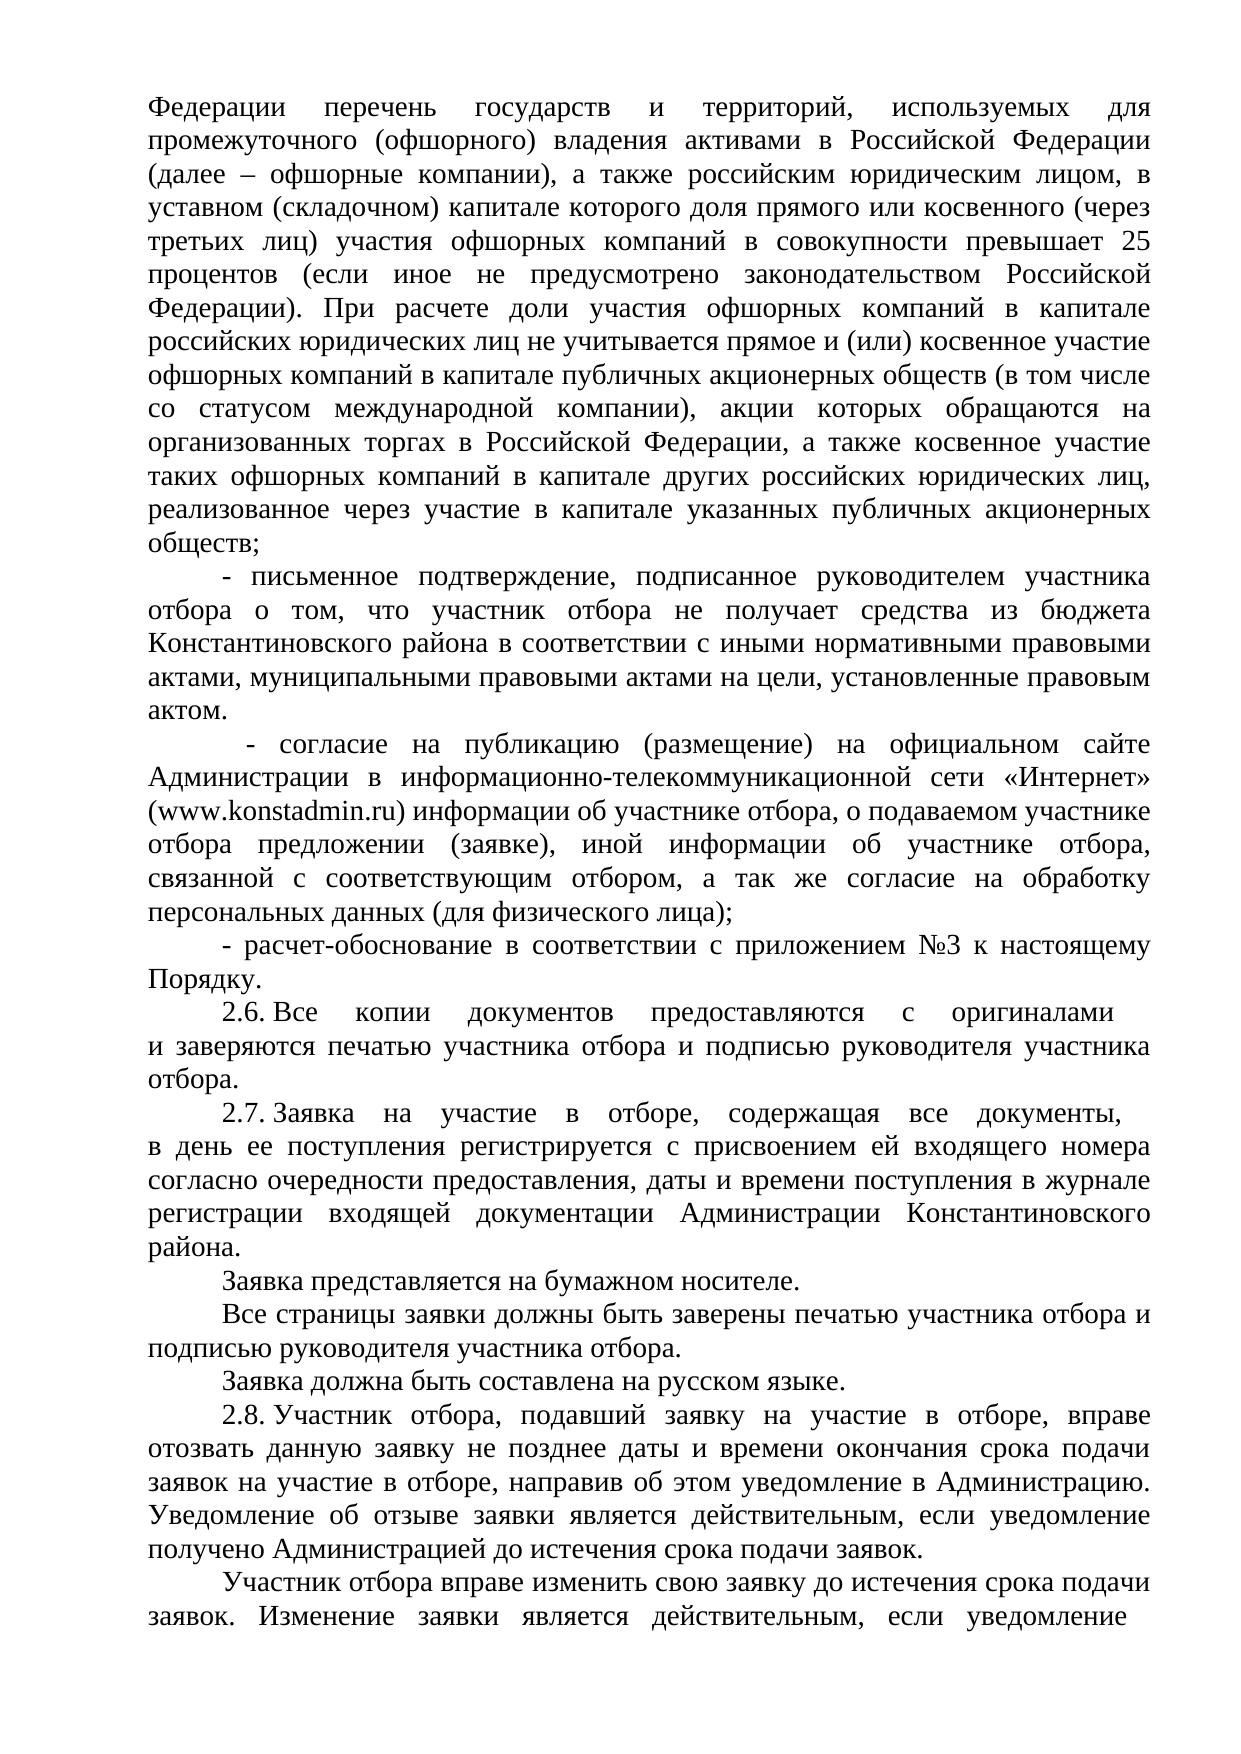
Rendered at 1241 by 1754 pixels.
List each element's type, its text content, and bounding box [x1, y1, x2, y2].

text 2.8. Участник отбора, подавший заявку на участие в отборе, вправе отозвать данную заявку не позднее даты и времени окончания срока подачи заявок на участие в отборе, направив об этом уведомление в Администрацию. Уведомление об отзыве заявки является действительным, если уведомление получено Администрацией до истечения срока подачи заявок. [148, 1397, 1152, 1564]
text 2.7. Заявка на участие в отборе, содержащая все документы, в день ее поступления регистрируется с присвоением ей входящего номера согласно очередности предоставления, даты и времени поступления в журнале регистрации входящей документации Администрации Константиновского района. [148, 1095, 1152, 1263]
text - расчет-обоснование в соответствии с приложением №3 к настоящему Порядку. [148, 927, 1152, 994]
text Заявка представляется на бумажном носителе. [148, 1263, 1152, 1296]
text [148, 1564, 1152, 1632]
text - письменное подтверждение, подписанное руководителем участника отбора о том, что участник отбора не получает средства из бюджета Константиновского района в соответствии с иными нормативными правовыми актами, муниципальными правовыми актами на цели, установленные правовым актом. [148, 558, 1152, 726]
text Все страницы заявки должны быть заверены печатью участника отбора и подписью руководителя участника отбора. [148, 1296, 1152, 1363]
text Заявка должна быть составлена на русском языке. [148, 1363, 1152, 1397]
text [148, 89, 1152, 558]
text - согласие на публикацию (размещение) на официальном сайте Администрации в информационно-телекоммуникационной сети «Интернет» (www.konstadmin.ru) информации об участнике отбора, о подаваемом участнике отбора предложении (заявке), иной информации об участнике отбора, связанной с соответствующим отбором, а так же согласие на обработку персональных данных (для физического лица); [148, 726, 1152, 927]
text 2.6. Все копии документов предоставляются с оригиналами и заверяются печатью участника отбора и подписью руководителя участника отбора. [148, 994, 1152, 1095]
